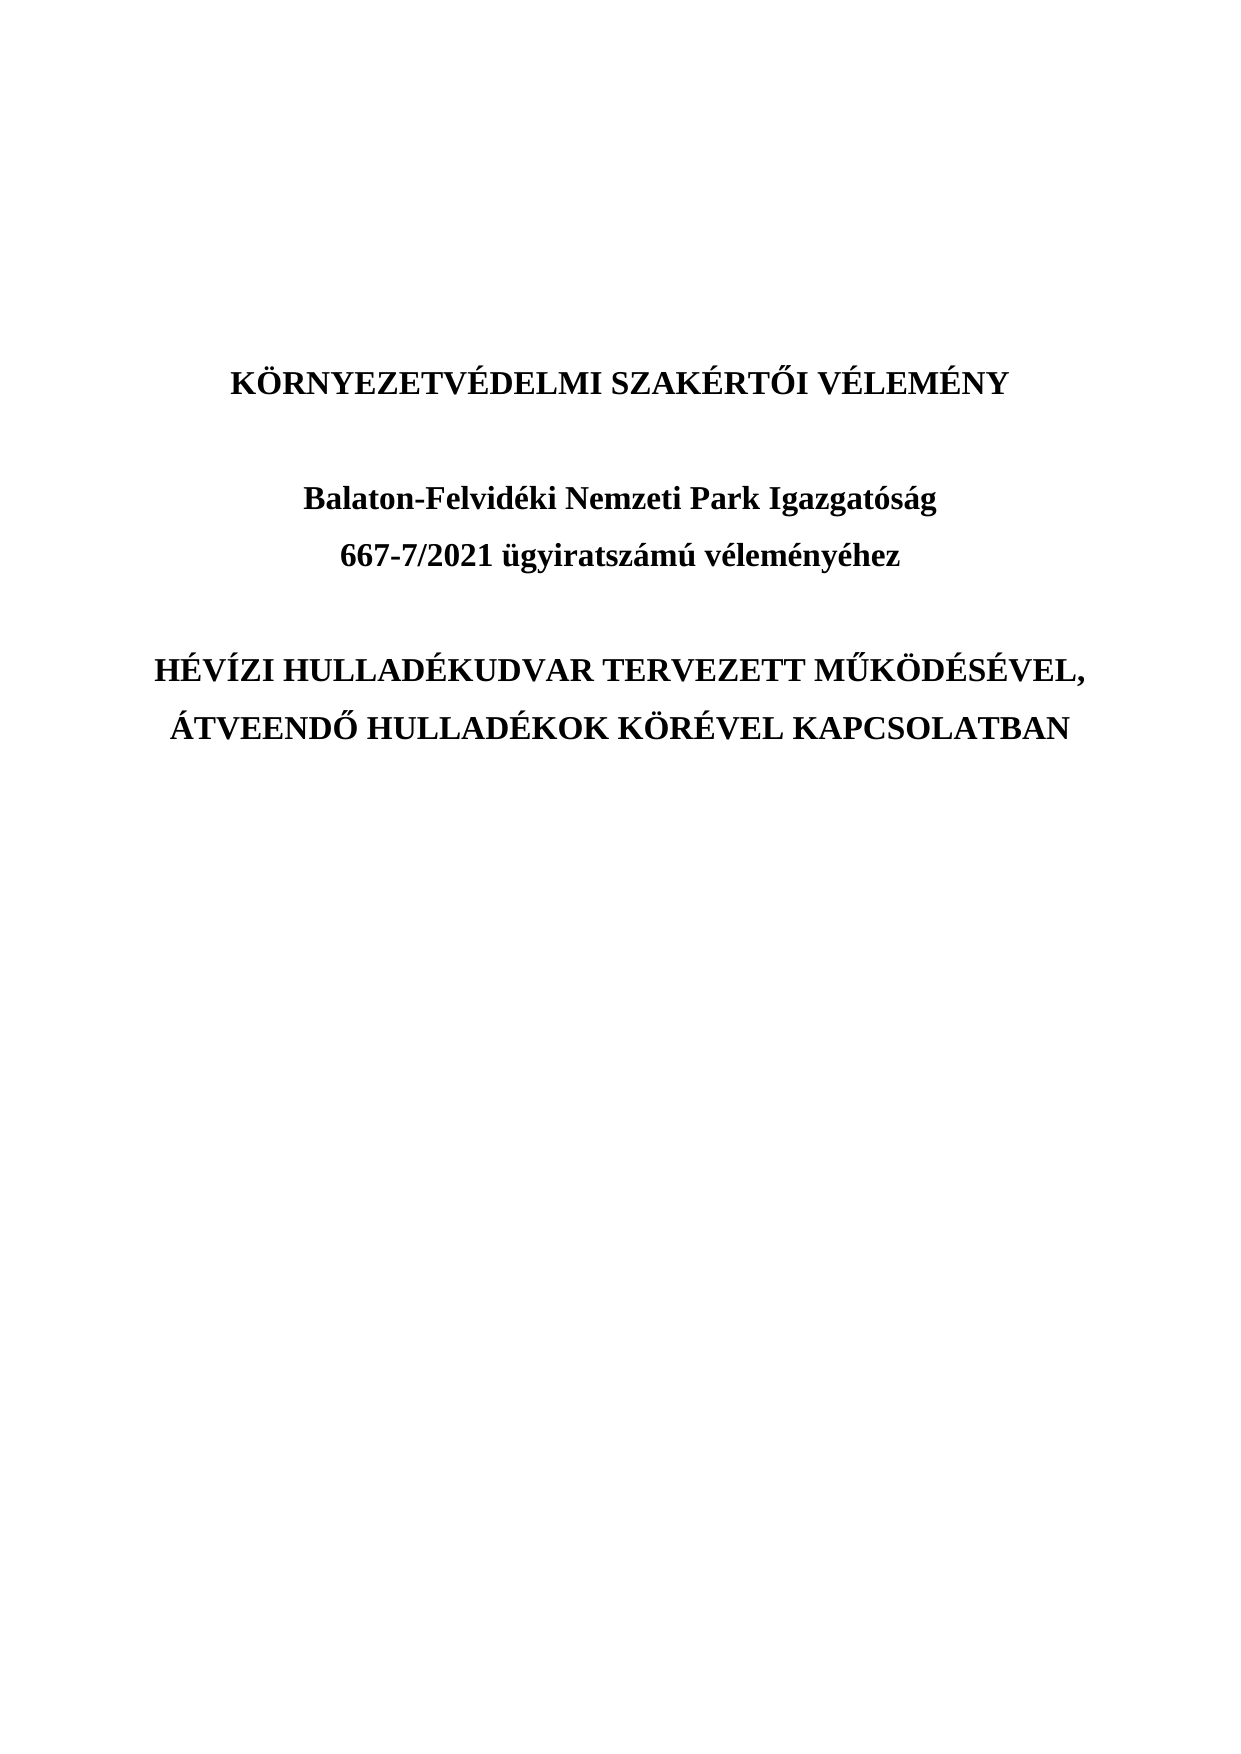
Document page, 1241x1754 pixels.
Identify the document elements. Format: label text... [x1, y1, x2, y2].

text HÉVÍZI HULLADÉKUDVAR TERVEZETT MŰKÖDÉSÉVEL, ÁTVEENDŐ HULLADÉKOK KÖRÉVEL KAPCSOLATBAN [148, 651, 1093, 747]
text Balaton-Felvidéki Nemzeti Park Igazgatóság [148, 478, 1093, 517]
text KÖRNYEZETVÉDELMI SZAKÉRTŐI VÉLEMÉNY [148, 363, 1093, 402]
text 667-7/2021 ügyiratszámú véleményéhez [148, 536, 1093, 574]
